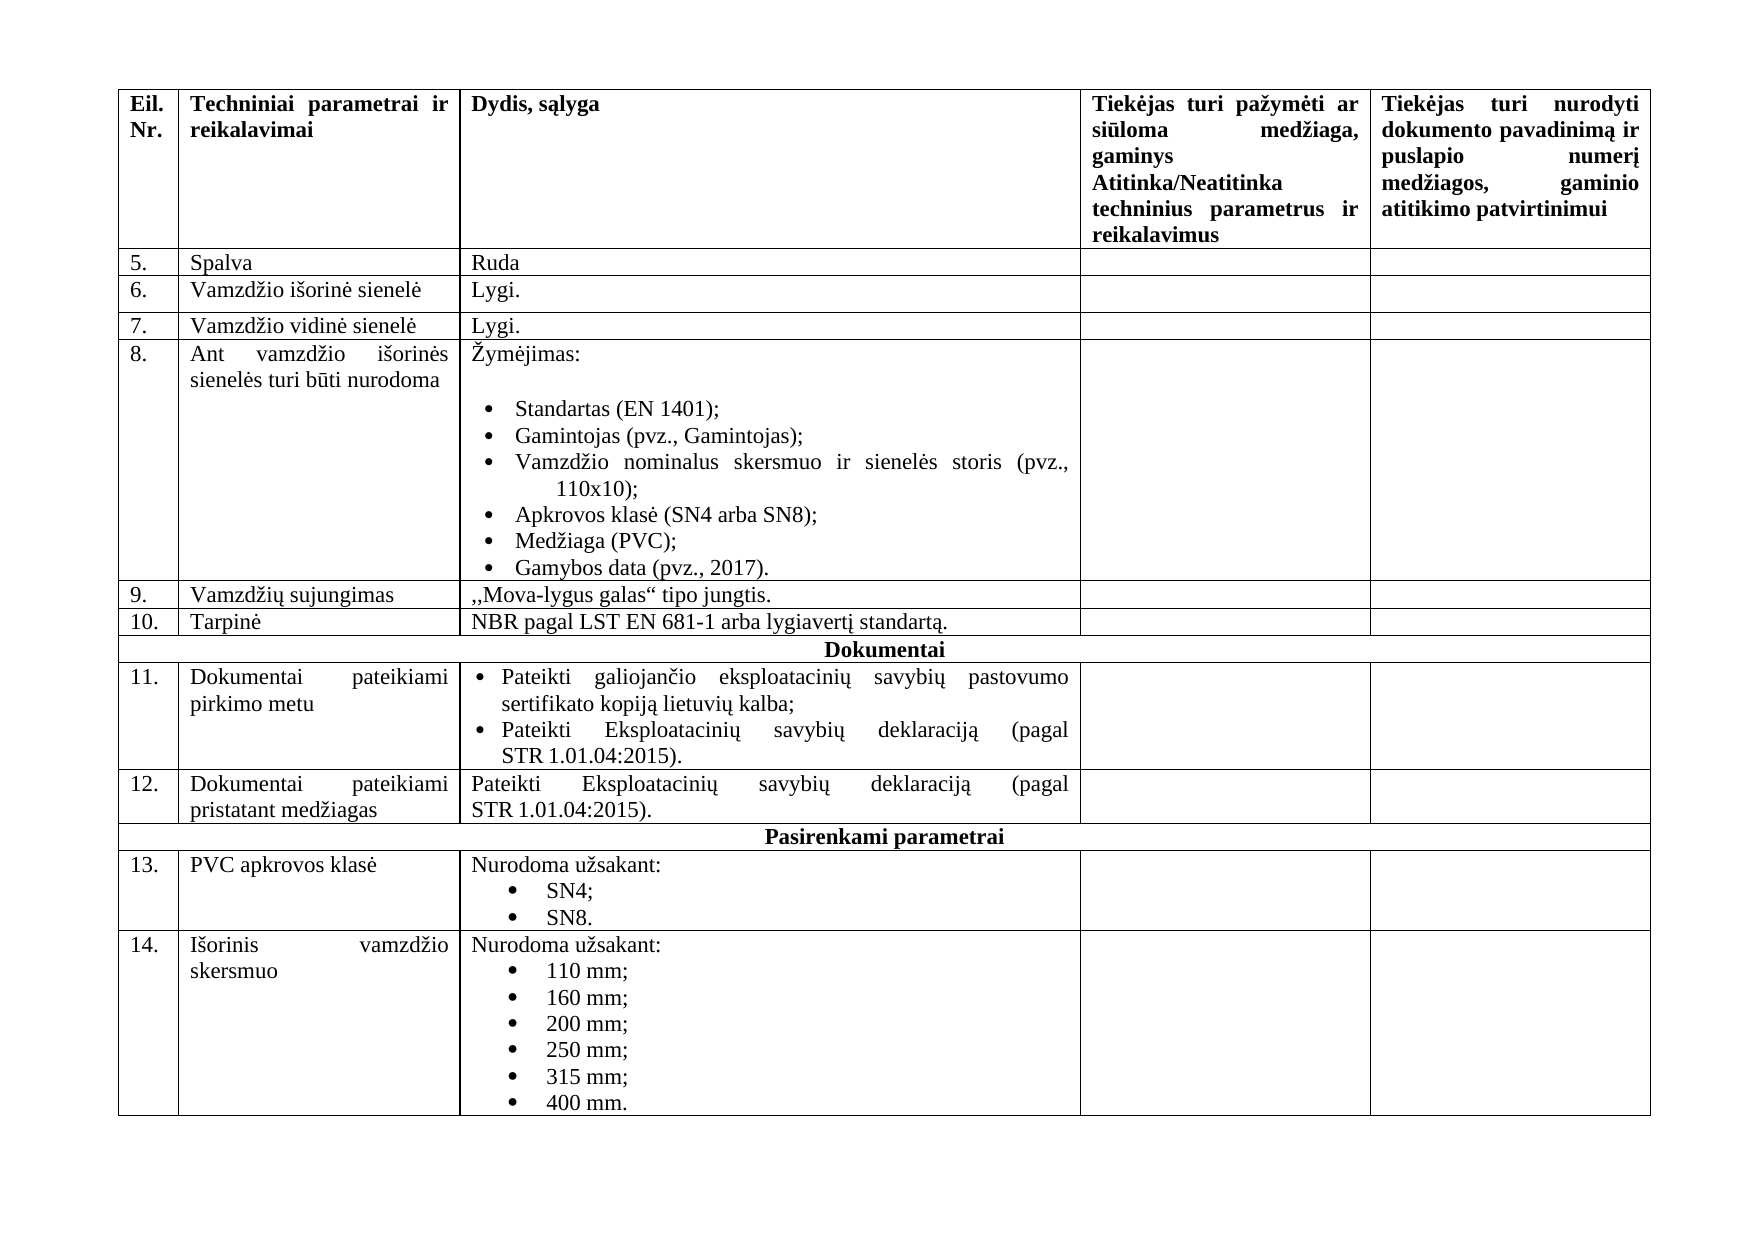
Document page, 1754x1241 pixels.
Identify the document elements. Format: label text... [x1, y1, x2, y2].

table_cell Pateikti Eksploatacinių savybių deklaraciją (pagal STR 1.01.04:2015). [461, 770, 1080, 822]
table_header Eil. Nr. [119, 90, 178, 248]
table_cell [1081, 770, 1370, 822]
table_cell NBR pagal LST EN 681-1 arba lygiavertį standartą. [461, 609, 1080, 635]
table_cell [1081, 276, 1370, 312]
table_cell Pateikti galiojančio eksploatacinių savybių pastovumo sertifikato kopiją lietuvių kalba; Pateikti Eksploatacinių savybių deklaraciją (pagal STR 1.01.04:2015). [461, 663, 1080, 769]
table_cell [119, 609, 178, 635]
table_cell [1081, 663, 1370, 769]
table_cell Nurodoma užsakant: 110 mm; 160 mm; 200 mm; 250 mm; 315 mm; 400 mm. [461, 931, 1080, 1115]
table_cell [1371, 313, 1650, 339]
table_cell [119, 931, 178, 1115]
table_cell [1081, 609, 1370, 635]
table_cell ,,Mova-lygus galas“ tipo jungtis. [461, 581, 1080, 607]
table_cell Vamzdžio vidinė sienelė [179, 313, 459, 339]
table_cell Dokumentai pateikiami pirkimo metu [179, 663, 459, 769]
table_header Tiekėjas turi nurodyti dokumento pavadinimą ir puslapio numerį medžiagos, gaminio atitikimo patvirtinimui [1371, 90, 1650, 248]
table_cell PVC apkrovos klasė [179, 851, 459, 930]
table_cell Ant vamzdžio išorinės sienelės turi būti nurodoma [179, 340, 459, 580]
table_cell [119, 663, 178, 769]
table_cell Vamzdžių sujungimas [179, 581, 459, 607]
table_cell [1081, 313, 1370, 339]
table_cell [1371, 851, 1650, 930]
table_cell Spalva [179, 249, 459, 275]
table_cell Pasirenkami parametrai [119, 824, 1650, 850]
table_cell [119, 313, 178, 339]
table_cell Dokumentai [119, 636, 1650, 662]
table_cell Žymėjimas: Standartas (EN 1401); Gamintojas (pvz., Gamintojas); Vamzdžio nominalus skersmuo ir sienelės storis (pvz., 110x10); Apkrovos klasė (SN4 arba SN8); Medžiaga (PVC); Gamybos data (pvz., 2017). [461, 340, 1080, 580]
table_cell [119, 340, 178, 580]
table_cell Lygi. [461, 276, 1080, 312]
table_cell Išorinis vamzdžio skersmuo [179, 931, 459, 1115]
table_cell [119, 770, 178, 822]
table_cell [1081, 340, 1370, 580]
table_cell [119, 276, 178, 312]
table_cell [1371, 931, 1650, 1115]
table_cell Dokumentai pateikiami pristatant medžiagas [179, 770, 459, 822]
table_cell Tarpinė [179, 609, 459, 635]
table_cell [1371, 770, 1650, 822]
table_cell [1081, 581, 1370, 607]
table_cell [1081, 931, 1370, 1115]
table_cell [119, 851, 178, 930]
table_cell Lygi. [461, 313, 1080, 339]
table_cell [1371, 276, 1650, 312]
table_cell Nurodoma užsakant: SN4; SN8. [461, 851, 1080, 930]
table_cell [119, 249, 178, 275]
table_cell [119, 581, 178, 607]
table_header Techniniai parametrai ir reikalavimai [179, 90, 459, 248]
table_header Dydis, sąlyga [461, 90, 1080, 248]
table_header Tiekėjas turi pažymėti ar siūloma medžiaga, gaminys Atitinka/Neatitinka techninius parametrus ir reikalavimus [1081, 90, 1370, 248]
table_cell [1081, 851, 1370, 930]
table_cell [1371, 581, 1650, 607]
table_cell [1371, 609, 1650, 635]
table_cell [1371, 249, 1650, 275]
table_cell Vamzdžio išorinė sienelė [179, 276, 459, 312]
table_cell [1081, 249, 1370, 275]
table_cell [1371, 663, 1650, 769]
table_cell [1371, 340, 1650, 580]
table_cell Ruda [461, 249, 1080, 275]
